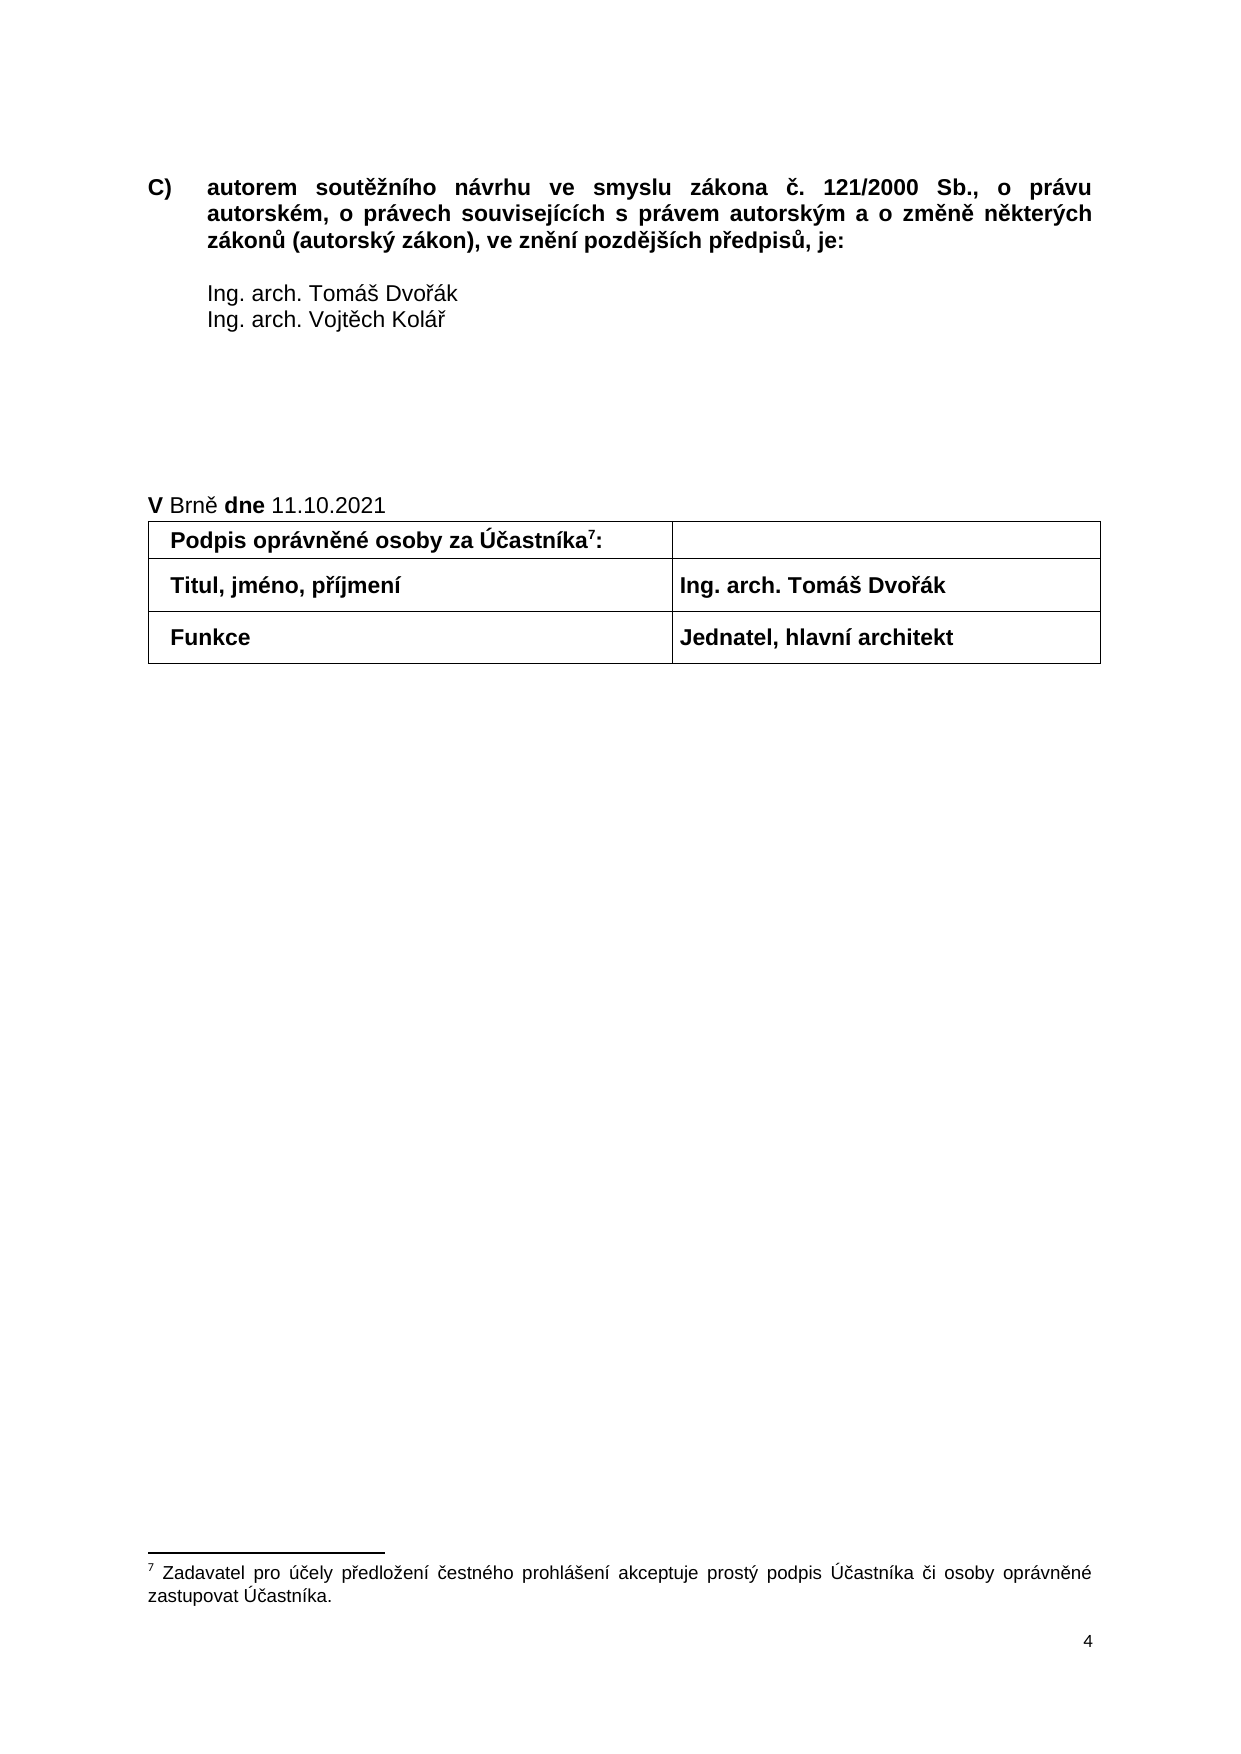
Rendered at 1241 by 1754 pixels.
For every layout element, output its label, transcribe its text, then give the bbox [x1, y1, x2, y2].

list Ing. arch. Tomáš Dvořák [207, 279, 1092, 306]
table_cell Funkce [149, 612, 672, 663]
table_header [673, 522, 1100, 558]
table_cell Jednatel, hlavní architekt [673, 612, 1100, 663]
table_cell Ing. arch. Tomáš Dvořák [673, 559, 1100, 611]
table_header Podpis oprávněné osoby za Účastníka: [149, 522, 672, 558]
table_cell Titul, jméno, příjmení [149, 559, 672, 611]
list Ing. arch. Vojtěch Kolář [207, 306, 1092, 332]
list autorem soutěžního návrhu ve smyslu zákona č. 121/2000 Sb., o právu autorském, o právech souvisejících s právem autorským a o změně některých zákonů (autorský zákon), ve znění pozdějších předpisů, je: [148, 174, 1092, 253]
text V Brně dne 11.10.2021 [148, 492, 1092, 519]
